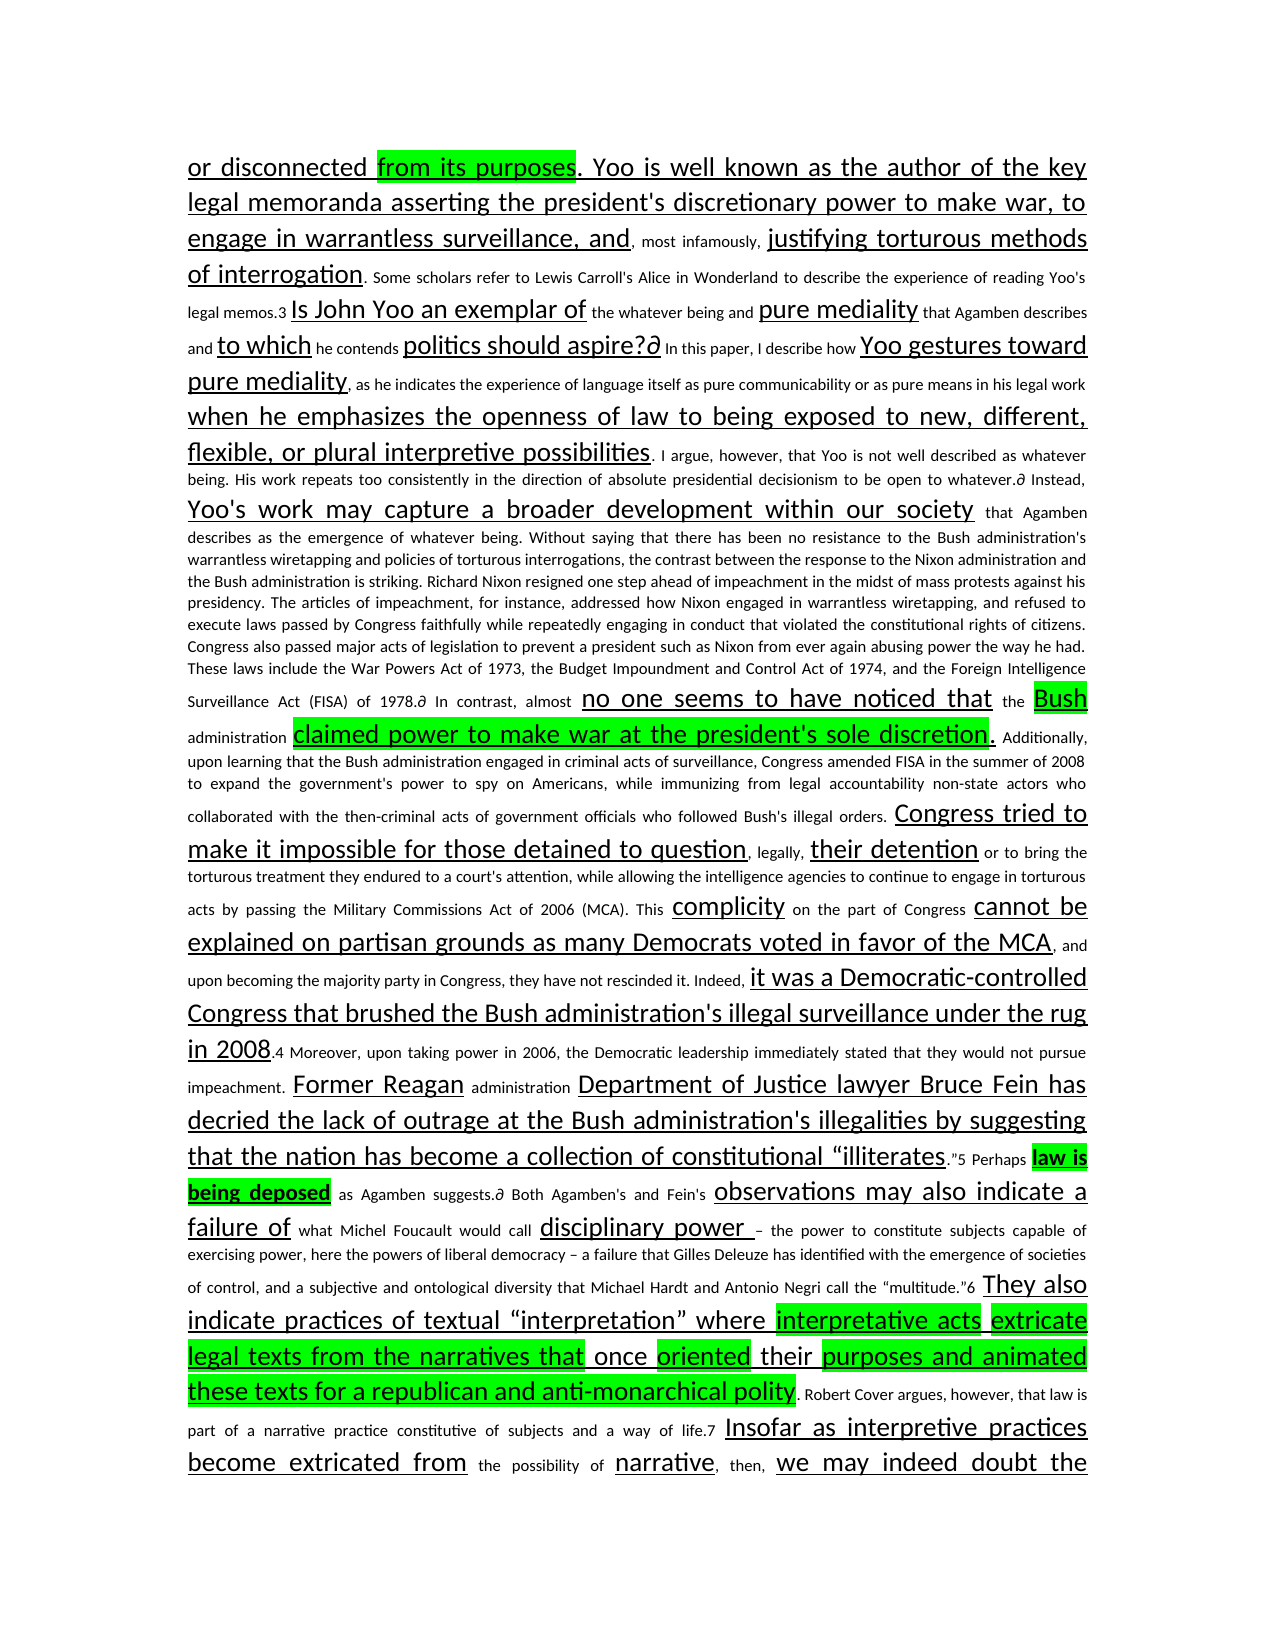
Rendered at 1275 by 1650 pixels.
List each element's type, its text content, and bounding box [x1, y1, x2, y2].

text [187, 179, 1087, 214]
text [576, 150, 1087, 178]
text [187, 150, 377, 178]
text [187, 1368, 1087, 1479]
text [187, 215, 1087, 428]
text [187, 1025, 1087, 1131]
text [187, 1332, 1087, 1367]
